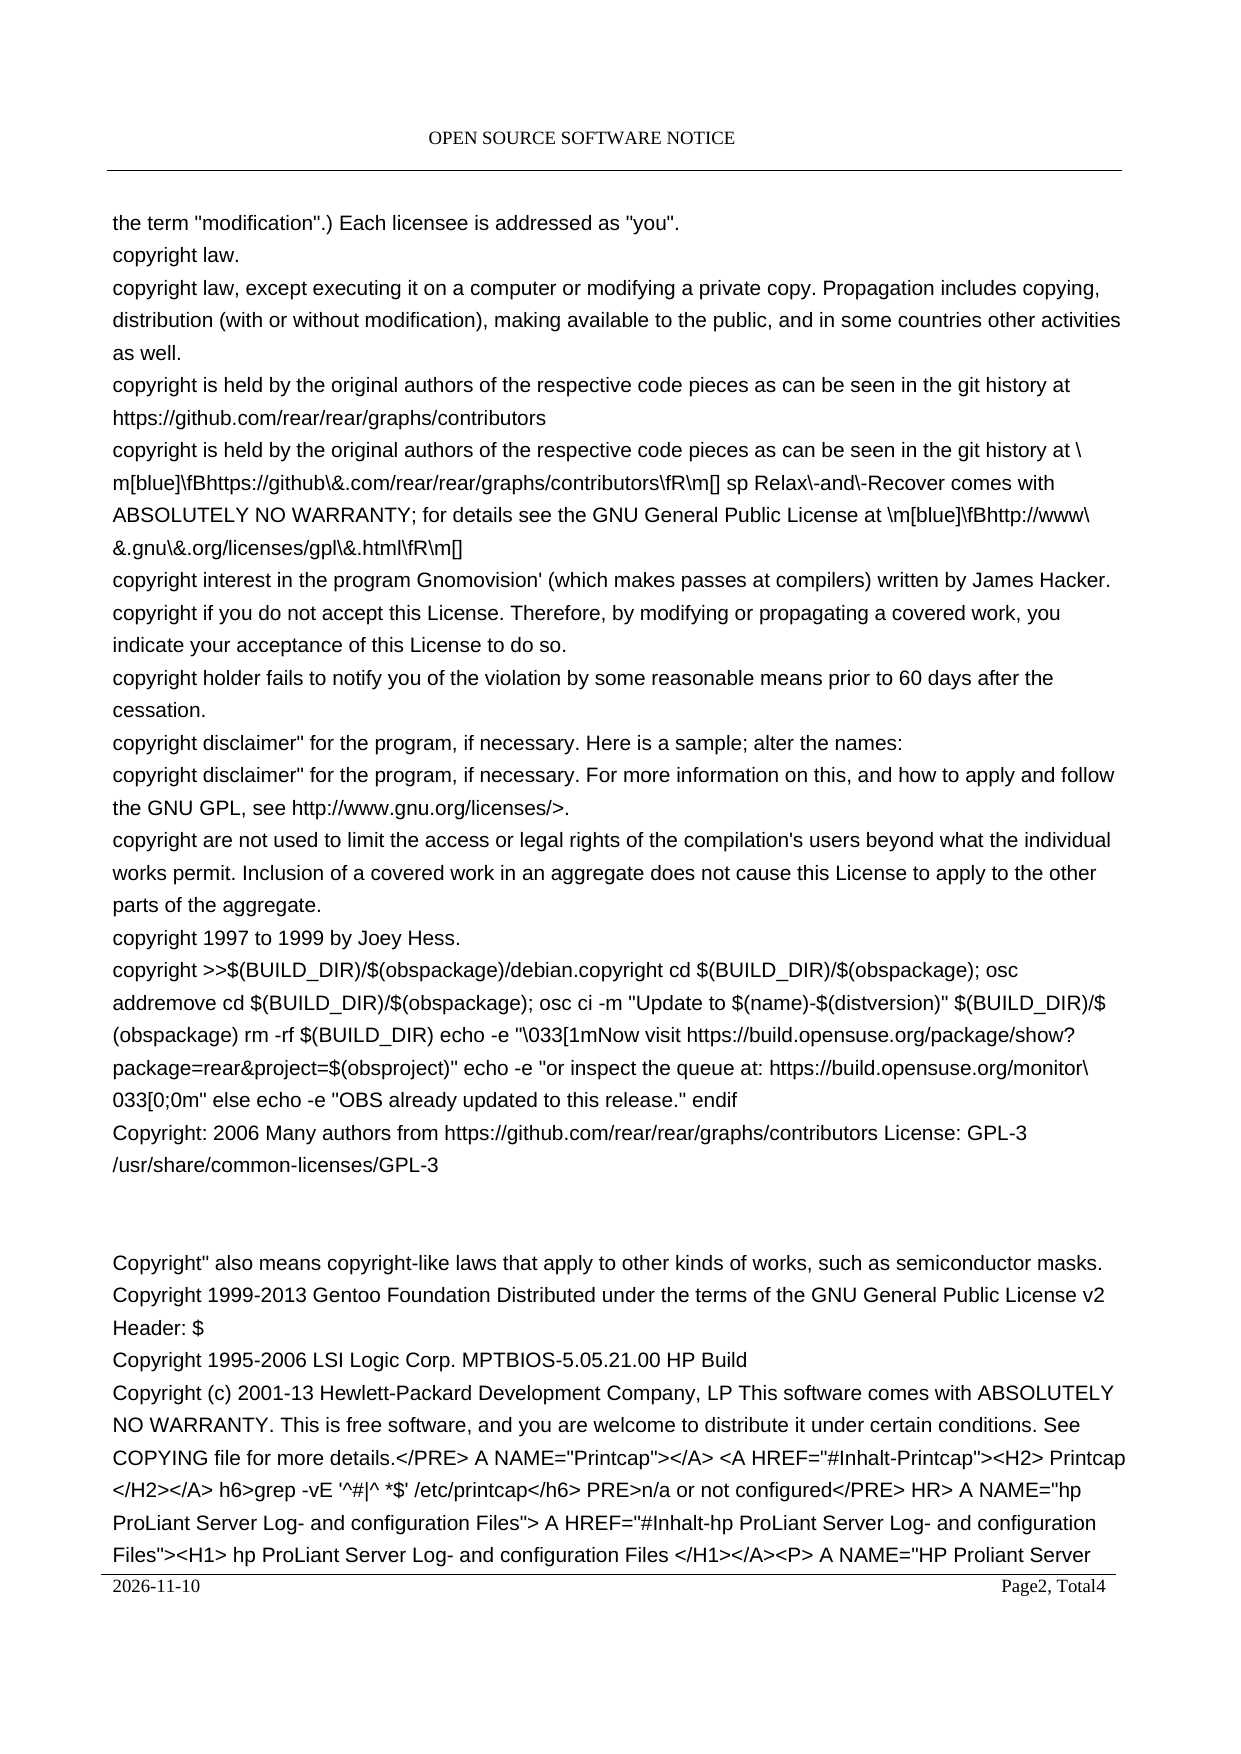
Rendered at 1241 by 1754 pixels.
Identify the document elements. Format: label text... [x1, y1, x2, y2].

text Copyright: 2006 Many authors from https://github.com/rear/rear/graphs/contributors License: GPL-3 /usr/share/common-licenses/GPL-3 [112, 1116, 1128, 1246]
text copyright law. [112, 239, 1128, 271]
text copyright if you do not accept this License. Therefore, by modifying or propagating a covered work, you indicate your acceptance of this License to do so. [112, 596, 1128, 661]
text copyright interest in the program Gnomovision' (which makes passes at compilers) written by James Hacker. [112, 564, 1128, 596]
text copyright >>$(BUILD_DIR)/$(obspackage)/debian.copyright cd $(BUILD_DIR)/$(obspackage); osc addremove cd $(BUILD_DIR)/$(obspackage); osc ci -m "Update to $(name)-$(distversion)" $(BUILD_DIR)/$(obspackage) rm -rf $(BUILD_DIR) echo -e "\033[1mNow visit https://build.opensuse.org/package/show?package=rear&project=$(obsproject)" echo -e "or inspect the queue at: https://build.opensuse.org/monitor\033[0;0m" else echo -e "OBS already updated to this release." endif [112, 954, 1128, 1116]
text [112, 206, 1128, 239]
text Copyright 1995-2006 LSI Logic Corp. MPTBIOS-5.05.21.00 HP Build [112, 1344, 1128, 1376]
text Copyright" also means copyright-like laws that apply to other kinds of works, such as semiconductor masks. [112, 1246, 1128, 1279]
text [112, 1376, 1128, 1571]
text copyright are not used to limit the access or legal rights of the compilation's users beyond what the individual works permit. Inclusion of a covered work in an aggregate does not cause this License to apply to the other parts of the aggregate. [112, 824, 1128, 921]
text copyright law, except executing it on a computer or modifying a private copy. Propagation includes copying, distribution (with or without modification), making available to the public, and in some countries other activities as well. [112, 271, 1128, 369]
text copyright 1997 to 1999 by Joey Hess. [112, 921, 1128, 954]
text copyright disclaimer" for the program, if necessary. For more information on this, and how to apply and follow the GNU GPL, see http://www.gnu.org/licenses/>. [112, 759, 1128, 824]
text copyright disclaimer" for the program, if necessary. Here is a sample; alter the names: [112, 726, 1128, 759]
text Copyright 1999-2013 Gentoo Foundation Distributed under the terms of the GNU General Public License v2 Header: $ [112, 1279, 1128, 1344]
text copyright holder fails to notify you of the violation by some reasonable means prior to 60 days after the cessation. [112, 661, 1128, 726]
text copyright is held by the original authors of the respective code pieces as can be seen in the git history at \m[blue]\fBhttps://github\&.com/rear/rear/graphs/contributors\fR\m[] sp Relax\-and\-Recover comes with ABSOLUTELY NO WARRANTY; for details see the GNU General Public License at \m[blue]\fBhttp://www\&.gnu\&.org/licenses/gpl\&.html\fR\m[] [112, 434, 1128, 564]
text copyright is held by the original authors of the respective code pieces as can be seen in the git history at https://github.com/rear/rear/graphs/contributors [112, 369, 1128, 434]
